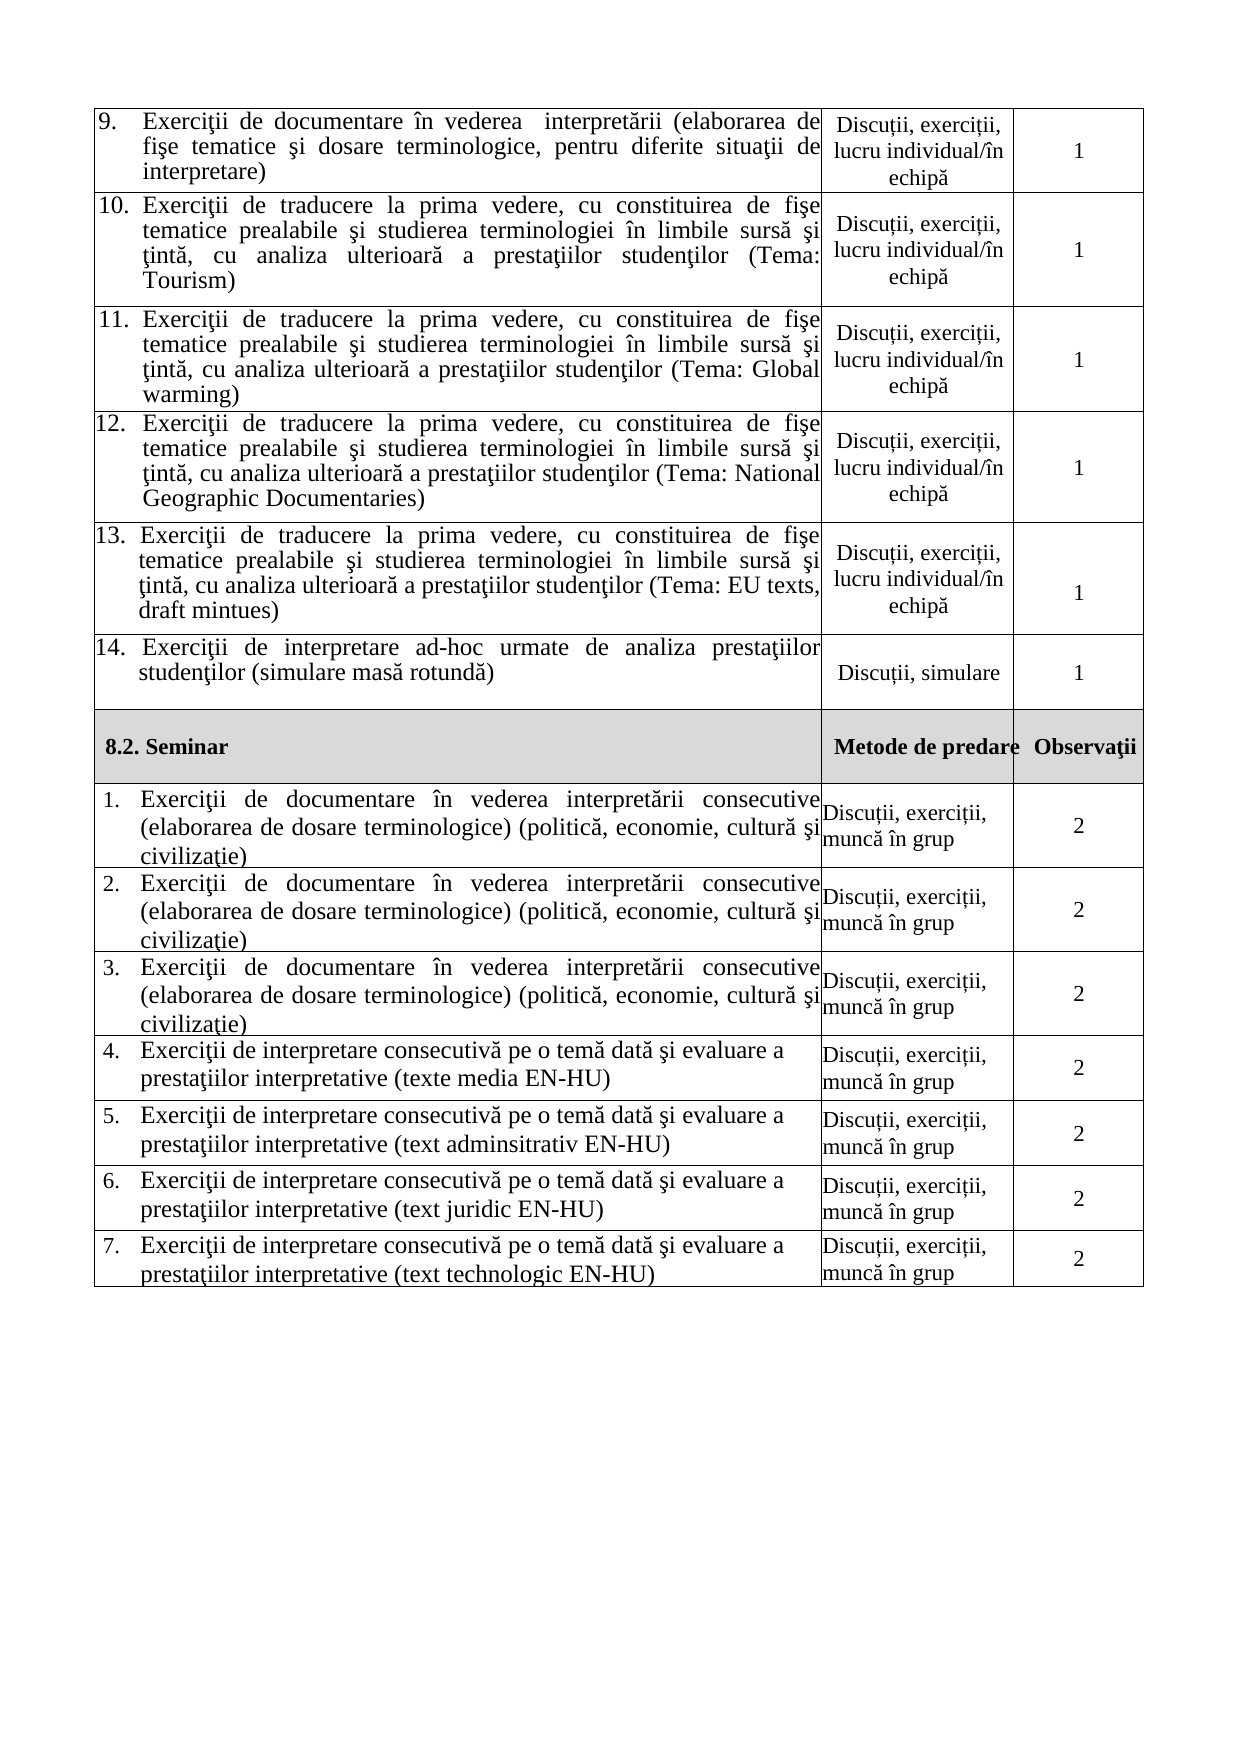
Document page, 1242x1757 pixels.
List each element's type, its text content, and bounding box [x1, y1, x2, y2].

table_cell Discuții, exerciții, muncă în grup [822, 1231, 1013, 1286]
table_cell 8.2. Seminar [95, 710, 821, 783]
table_cell Discuții, exerciții, muncă în grup [822, 952, 1013, 1034]
table_cell Discuții, exerciții, lucru individual/în echipă [822, 193, 1013, 306]
table_cell 2 [1014, 784, 1143, 867]
table_cell Metode de predare [822, 710, 1013, 783]
table_cell 2 [1014, 1101, 1143, 1165]
table_cell 14. Exerciţii de interpretare ad-hoc urmate de analiza prestaţiilor studenţilor (simulare masă rotundă) [95, 635, 821, 709]
table_cell 1 [1014, 523, 1143, 634]
table_cell Exerciţii de interpretare consecutivă pe o temă dată şi evaluare a prestaţiilor interpretative (text adminsitrativ EN-HU) [95, 1101, 821, 1165]
table_cell Exerciţii de documentare în vederea interpretării consecutive (elaborarea de dosare terminologice) (politică, economie, cultură şi civilizaţie) [95, 784, 821, 867]
table_cell 1 [1014, 412, 1143, 522]
table_cell 2 [1014, 1231, 1143, 1286]
table_cell Exerciţii de traducere la prima vedere, cu constituirea de fişe tematice prealabile şi studierea terminologiei în limbile sursă şi ţintă, cu analiza ulterioară a prestaţiilor studenţilor (Tema: Global warming) [95, 307, 821, 411]
table_cell Discuții, exerciții, muncă în grup [822, 1036, 1013, 1100]
table_cell Discuții, exerciții, lucru individual/în echipă [822, 307, 1013, 411]
table_cell Exerciţii de traducere la prima vedere, cu constituirea de fişe tematice prealabile şi studierea terminologiei în limbile sursă şi ţintă, cu analiza ulterioară a prestaţiilor studenţilor (Tema: National Geographic Documentaries) [95, 412, 821, 522]
table_cell Discuții, exerciții, muncă în grup [822, 1166, 1013, 1230]
table_cell Observaţii [1014, 710, 1143, 783]
table_cell 1 [1014, 307, 1143, 411]
table_cell Discuții, exerciții, lucru individual/în echipă [822, 412, 1013, 522]
table_cell 1 [1014, 635, 1143, 709]
table_cell 2 [1014, 952, 1143, 1034]
table_cell 1 [1014, 193, 1143, 306]
table_cell Discuții, exerciții, muncă în grup [822, 784, 1013, 867]
table_cell Exerciţii de documentare în vederea interpretării consecutive (elaborarea de dosare terminologice) (politică, economie, cultură şi civilizaţie) [95, 868, 821, 951]
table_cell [822, 109, 1013, 192]
table_cell Discuții, exerciții, muncă în grup [822, 868, 1013, 951]
table_cell 2 [1014, 1036, 1143, 1100]
table_cell Exerciţii de documentare în vederea interpretării consecutive (elaborarea de dosare terminologice) (politică, economie, cultură şi civilizaţie) [95, 952, 821, 1034]
table_cell Discuții, exerciții, muncă în grup [822, 1101, 1013, 1165]
table_cell Exerciţii de traducere la prima vedere, cu constituirea de fişe tematice prealabile şi studierea terminologiei în limbile sursă şi ţintă, cu analiza ulterioară a prestaţiilor studenţilor (Tema: Tourism) [95, 193, 821, 306]
table_cell Exerciţii de interpretare consecutivă pe o temă dată şi evaluare a prestaţiilor interpretative (texte media EN-HU) [95, 1036, 821, 1100]
table_cell 13. Exerciţii de traducere la prima vedere, cu constituirea de fişe tematice prealabile şi studierea terminologiei în limbile sursă şi ţintă, cu analiza ulterioară a prestaţiilor studenţilor (Tema: EU texts, draft mintues) [95, 523, 821, 634]
table_cell Exerciţii de interpretare consecutivă pe o temă dată şi evaluare a prestaţiilor interpretative (text technologic EN-HU) [95, 1231, 821, 1286]
table_cell 1 [1014, 109, 1143, 192]
table_cell Discuții, exerciții, lucru individual/în echipă [822, 523, 1013, 634]
table_cell Exerciţii de interpretare consecutivă pe o temă dată şi evaluare a prestaţiilor interpretative (text juridic EN-HU) [95, 1166, 821, 1230]
table_cell 2 [1014, 1166, 1143, 1230]
table_cell Discuții, simulare [822, 635, 1013, 709]
table_cell Exerciţii de documentare în vederea interpretării (elaborarea de fişe tematice şi dosare terminologice, pentru diferite situaţii de interpretare) [95, 109, 821, 192]
table_cell 2 [1014, 868, 1143, 951]
